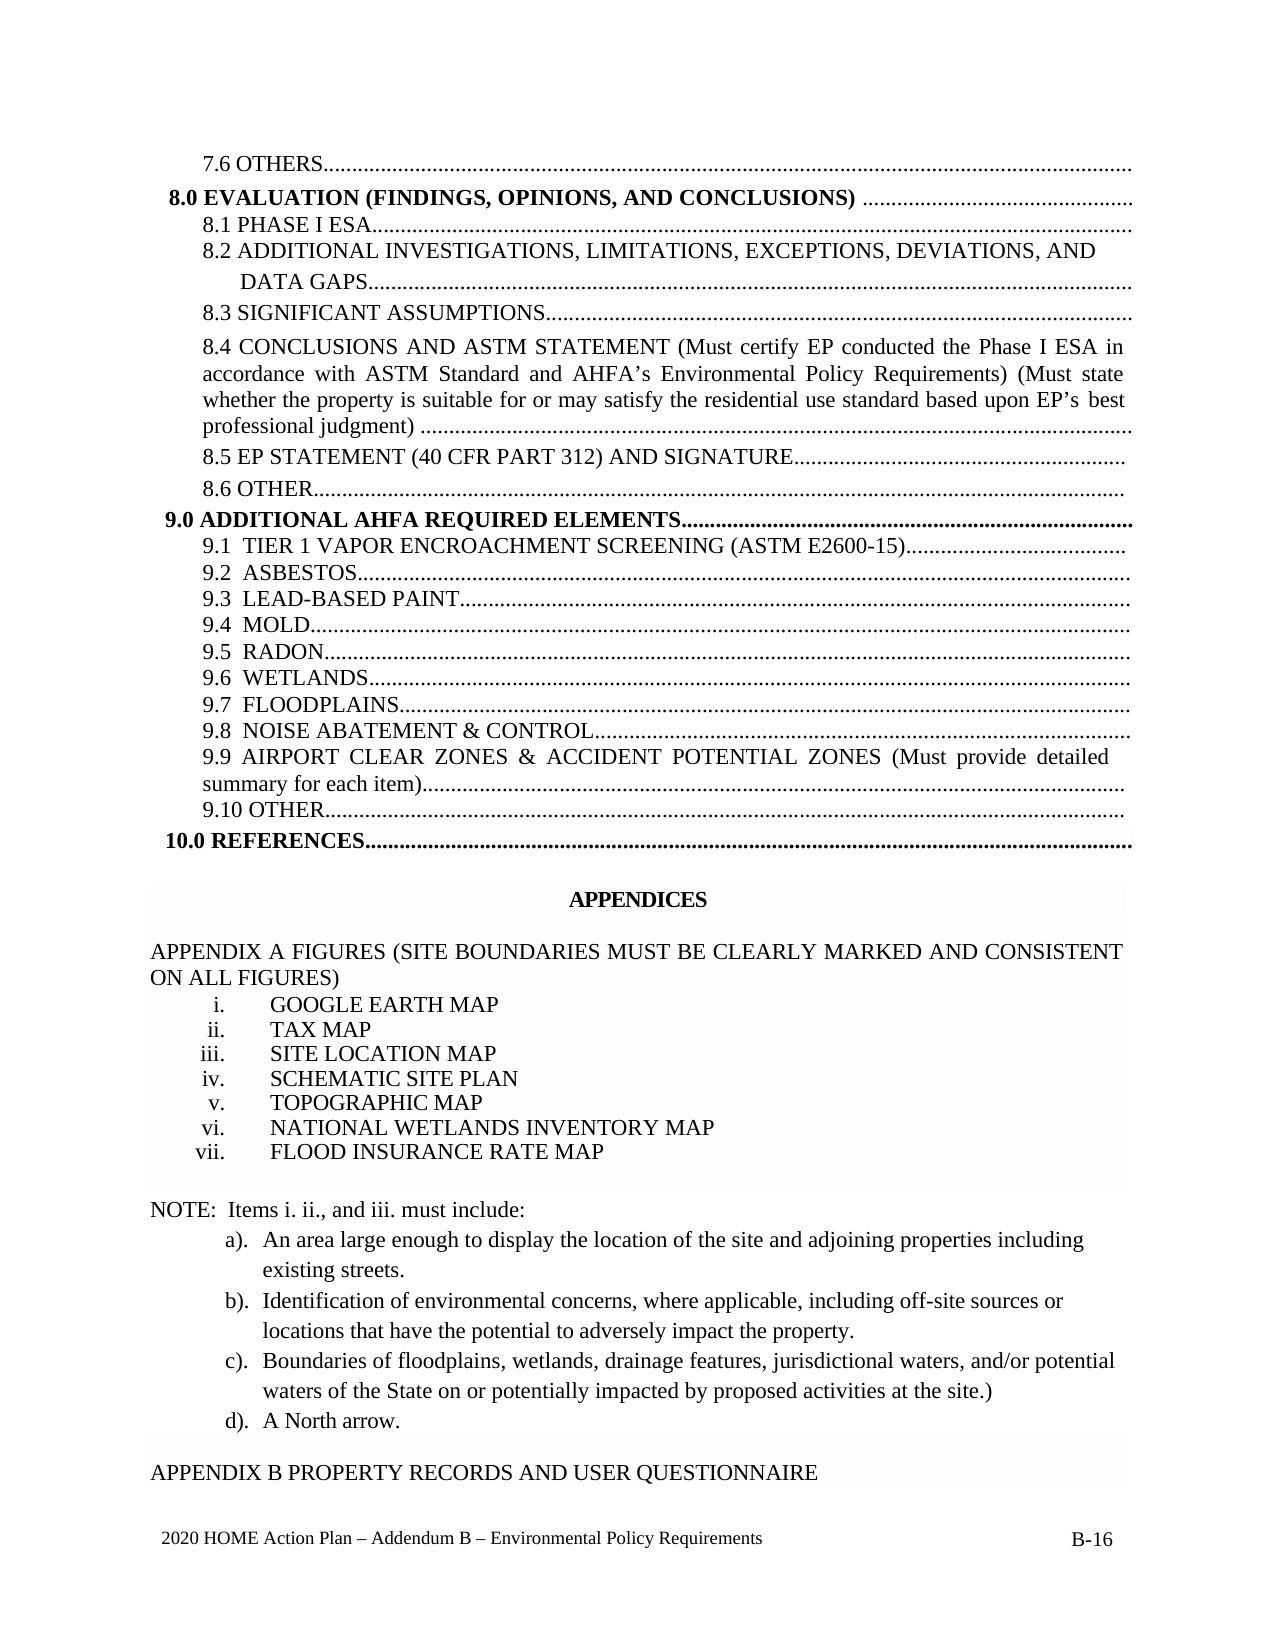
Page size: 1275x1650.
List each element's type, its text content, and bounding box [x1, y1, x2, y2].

list A North arrow. [225, 1405, 1124, 1435]
text APPENDICES [150, 886, 1126, 913]
text 8.4 CONCLUSIONS AND ASTM STATEMENT (Must certify EP conducted the Phase I ESA in accordance with ASTM Standard and AHFA’s Environmental Policy Requirements) (Must state whether the property is suitable for or may satisfy the residential use standard based upon EP’s best professional judgment) [202, 333, 1125, 439]
text DATA GAPS [240, 268, 1125, 295]
list Identification of environmental concerns, where applicable, including off-site sources or locations that have the potential to adversely impact the property. [225, 1284, 1124, 1344]
text 9.5 RADON [202, 638, 1110, 664]
text 8.1 PHASE I ESA 8.2 ADDITIONAL INVESTIGATIONS, LIMITATIONS, EXCEPTIONS, DEVIATIONS, AND [202, 211, 1125, 263]
list An area large enough to display the location of the site and adjoining properties including existing streets. [225, 1223, 1124, 1284]
text 9.7 FLOODPLAINS [202, 691, 1110, 717]
text 9.6 WETLANDS [202, 664, 1110, 691]
list SITE LOCATION MAP [150, 1042, 1124, 1066]
list GOOGLE EARTH MAP [150, 993, 1124, 1017]
text 8.6 OTHER [202, 474, 1125, 501]
text NOTE: Items i. ii., and iii. must include: [150, 1193, 1124, 1223]
text 7.6 OTHERS [202, 150, 1125, 176]
text 9.4 MOLD [202, 612, 1110, 638]
text 9.9 AIRPORT CLEAR ZONES & ACCIDENT POTENTIAL ZONES (Must provide detailed summary for each item) [202, 743, 1110, 796]
list NATIONAL WETLANDS INVENTORY MAP [150, 1115, 1124, 1140]
list FLOOD INSURANCE RATE MAP [150, 1140, 1124, 1164]
text 9.8 NOISE ABATEMENT & CONTROL [202, 717, 1110, 743]
list TAX MAP [150, 1017, 1124, 1042]
list Boundaries of floodplains, wetlands, drainage features, jurisdictional waters, and/or potential waters of the State on or potentially impacted by proposed activities at the site.) [225, 1344, 1124, 1405]
list TOPOGRAPHIC MAP [150, 1091, 1124, 1115]
text APPENDIX A FIGURES (SITE BOUNDARIES MUST BE CLEARLY MARKED AND CONSISTENT ON ALL FIGURES) [150, 938, 1124, 991]
text APPENDIX B PROPERTY RECORDS AND USER QUESTIONNAIRE [150, 1459, 1124, 1486]
text 10.0 REFERENCES [165, 828, 365, 854]
text 9.3 LEAD-BASED PAINT [202, 585, 1110, 612]
list SCHEMATIC SITE PLAN [150, 1066, 1124, 1091]
text 9.10 OTHER [202, 796, 1110, 822]
text 8.5 EP STATEMENT (40 CFR PART 312) AND SIGNATURE [202, 443, 1125, 469]
text 9.0 ADDITIONAL AHFA REQUIRED ELEMENTS [165, 506, 1125, 532]
text 9.1 TIER 1 VAPOR ENCROACHMENT SCREENING (ASTM E2600-15) 9.2 ASBESTOS [202, 532, 1110, 585]
text 8.3 SIGNIFICANT ASSUMPTIONS [202, 299, 1125, 325]
text 8.0 EVALUATION (FINDINGS, OPINIONS, AND CONCLUSIONS) [169, 184, 1125, 211]
